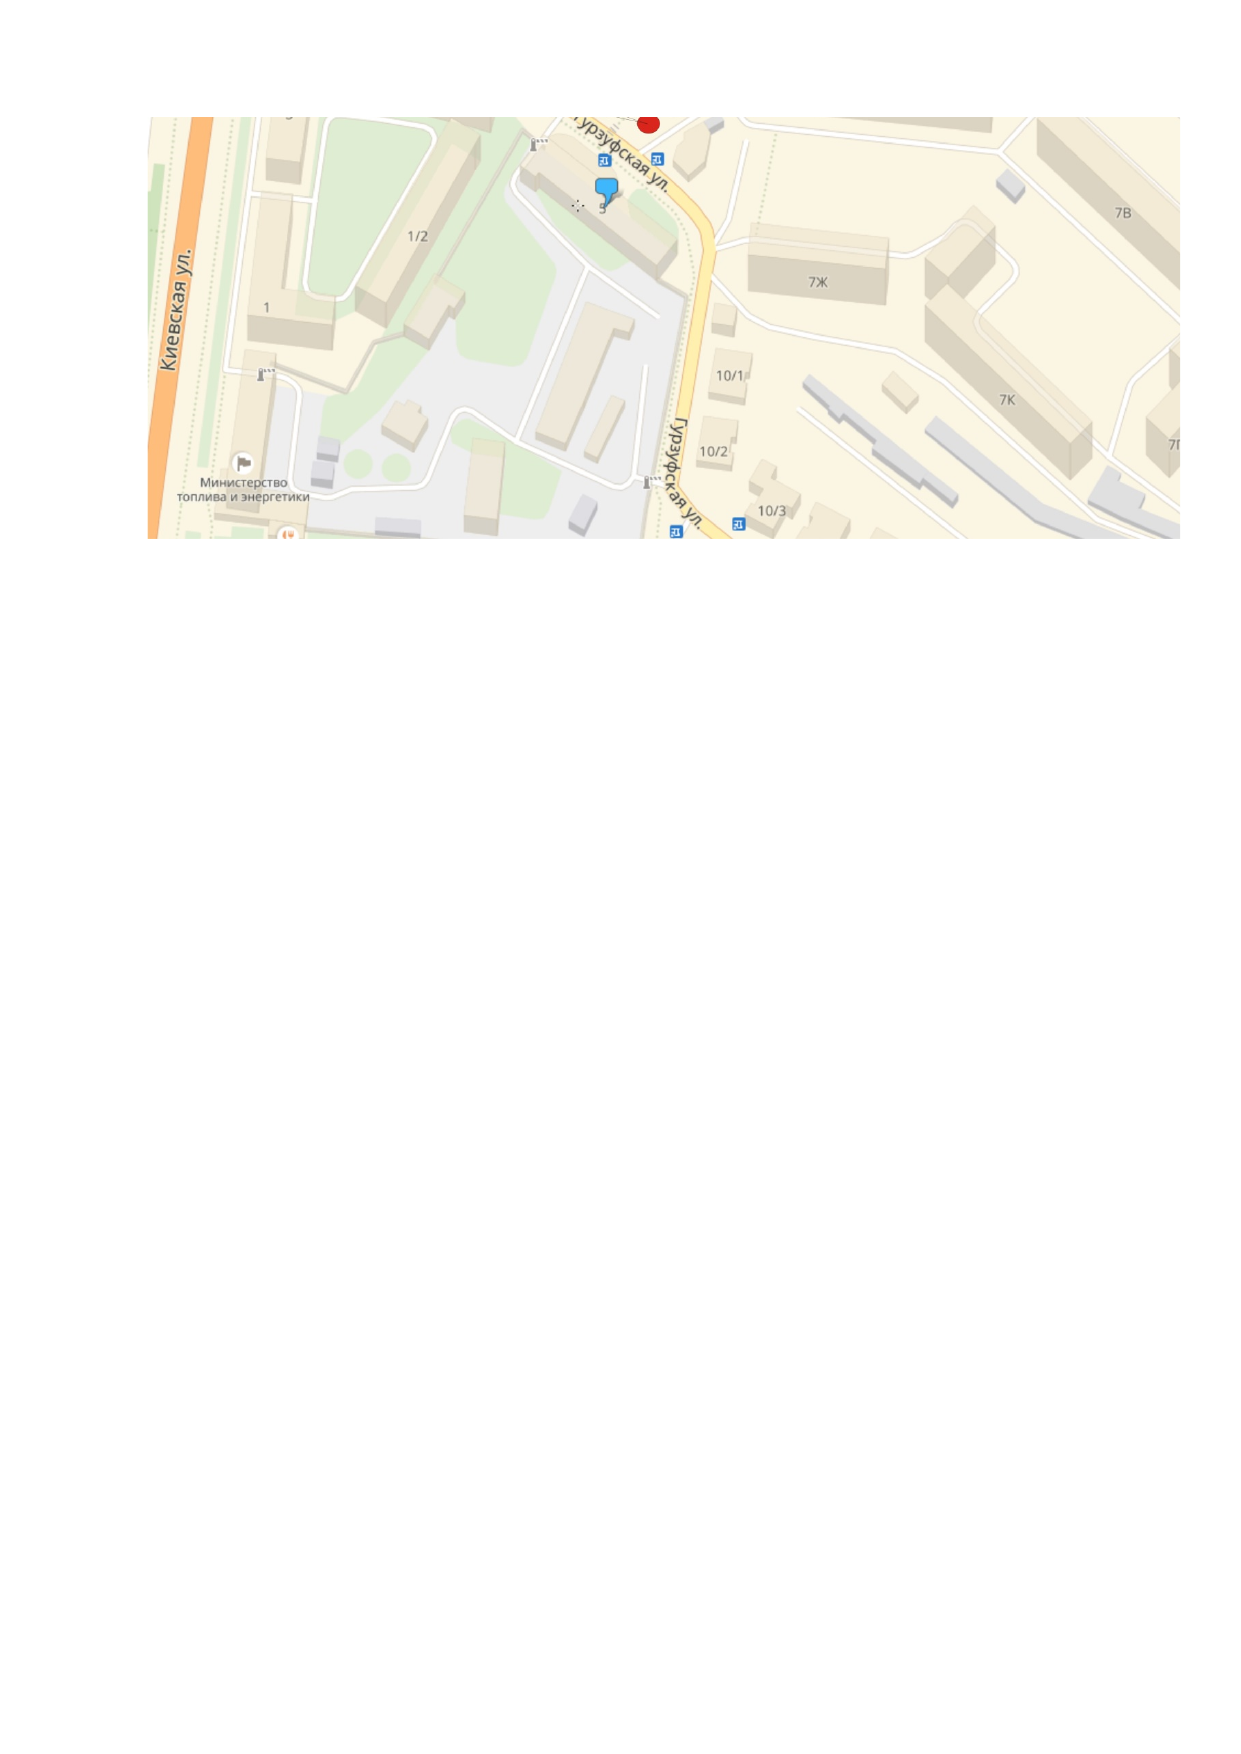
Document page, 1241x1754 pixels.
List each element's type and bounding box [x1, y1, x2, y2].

picture [147, 117, 1181, 539]
